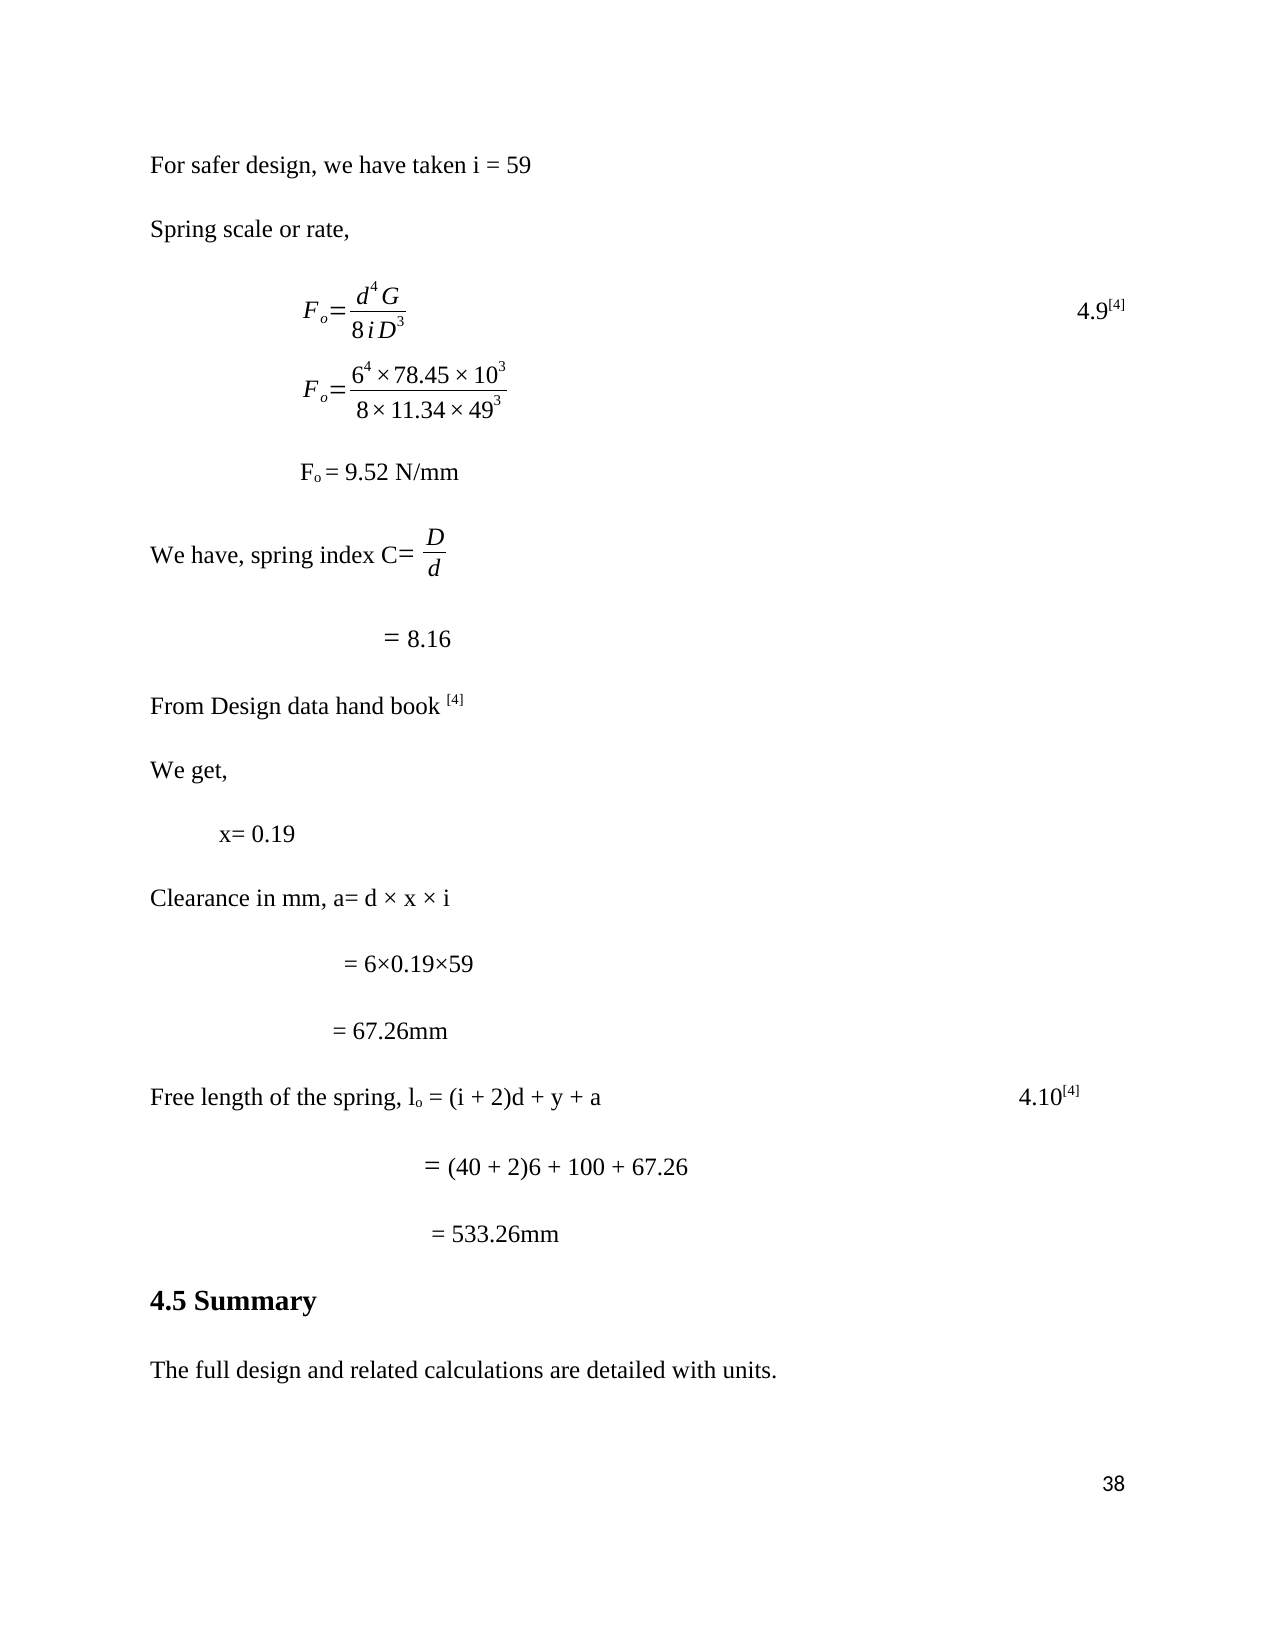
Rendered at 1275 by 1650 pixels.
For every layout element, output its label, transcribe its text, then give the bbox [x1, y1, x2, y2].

text 4.5 Summary [150, 1283, 1125, 1317]
text = 8.16 [150, 620, 1125, 653]
text Free length of the spring, lo = (i + 2)d + y + a 4.10[4] [150, 1082, 1125, 1111]
text = 67.26mm [150, 1016, 1125, 1044]
text We get, [150, 755, 1125, 784]
text = (40 + 2)6 + 100 + 67.26 [225, 1148, 1125, 1182]
text Clearance in mm, a= d × x × i [150, 883, 1125, 912]
text We have, spring index C= [150, 523, 1125, 582]
text For safer design, we have taken i = 59 [150, 150, 1125, 179]
text From Design data hand book [4] [150, 691, 1125, 720]
text Spring scale or rate, [150, 214, 1125, 243]
text The full design and related calculations are detailed with units. [150, 1355, 1125, 1383]
text Fo = 9.52 N/mm [150, 457, 1125, 486]
text 4.9[4] [267, 278, 1125, 423]
text x= 0.19 [150, 819, 1125, 848]
text = 6×0.19×59 [300, 949, 1125, 978]
text = 533.26mm [375, 1219, 1125, 1248]
